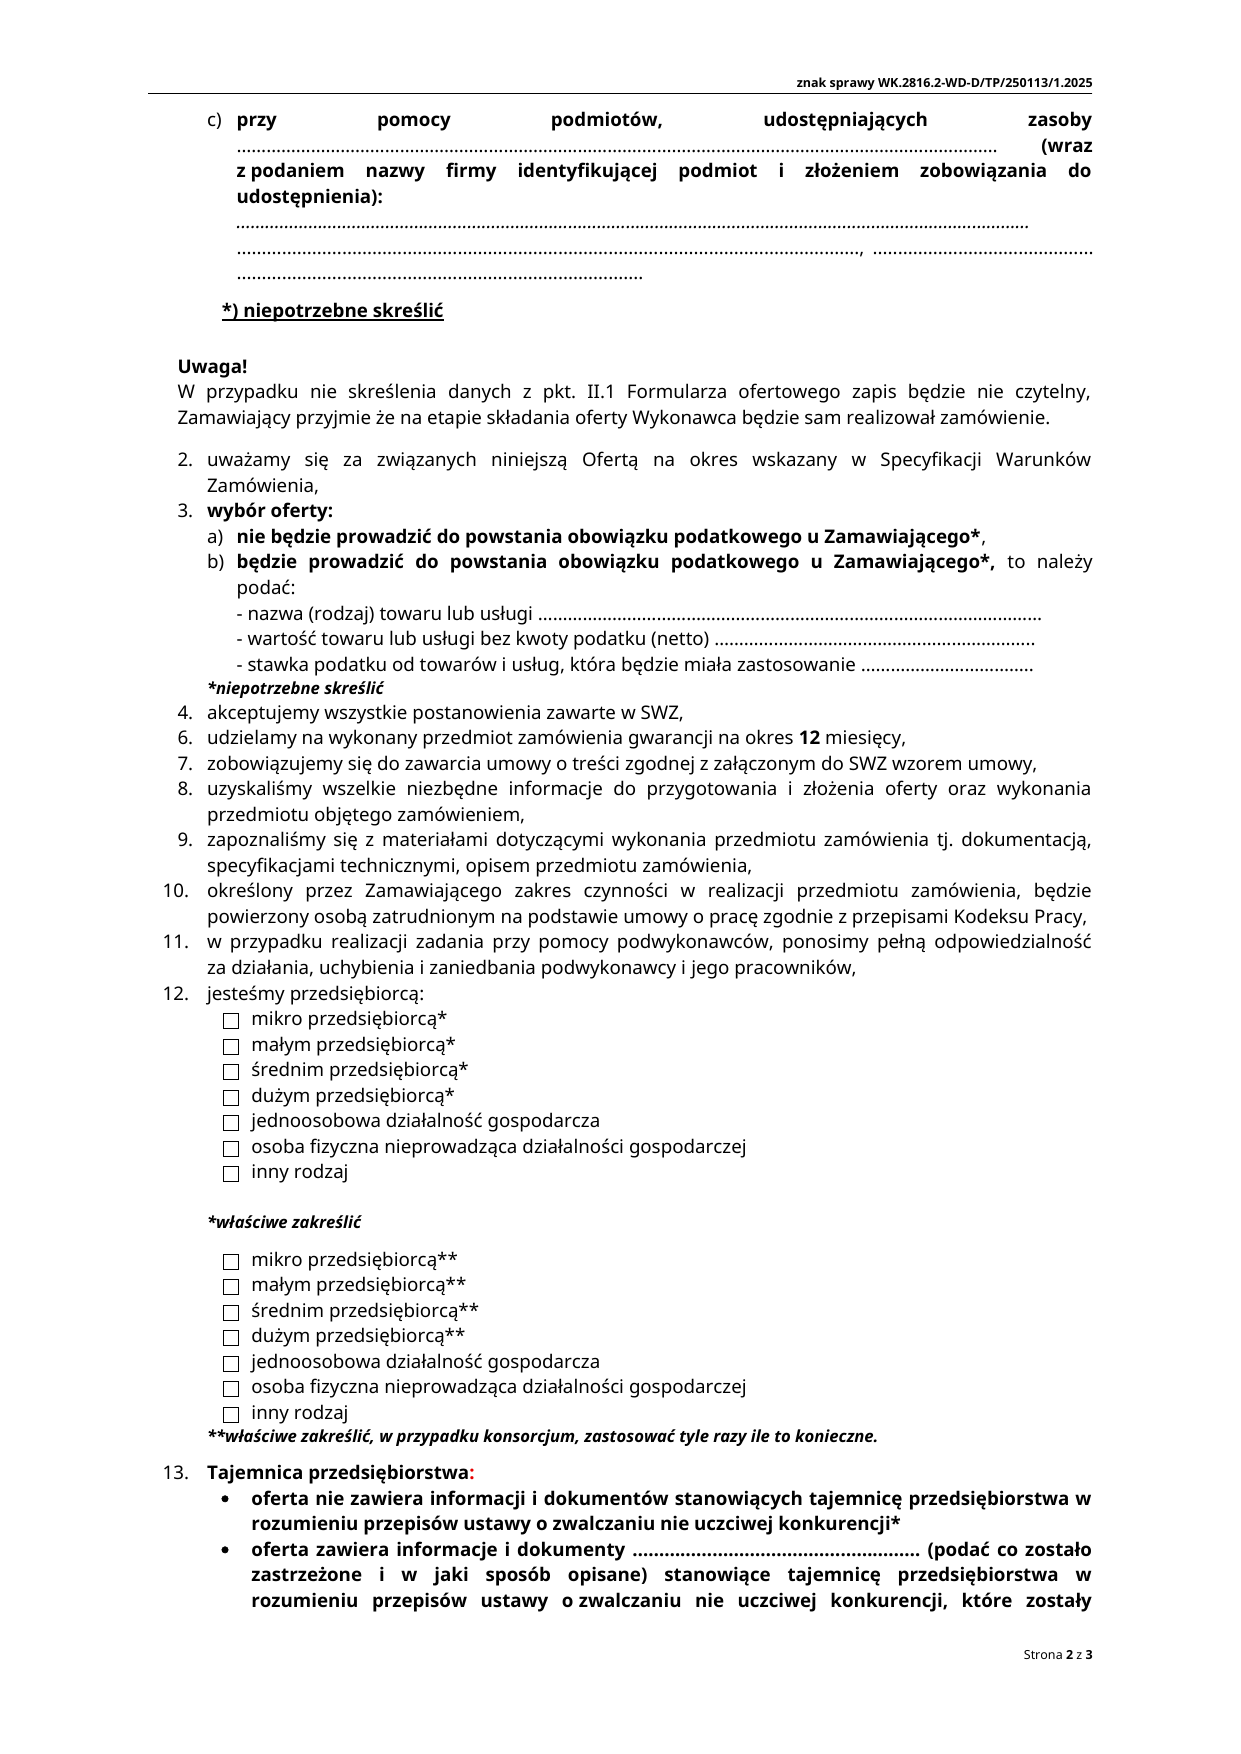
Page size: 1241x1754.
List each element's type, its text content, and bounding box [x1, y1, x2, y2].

text osoba fizyczna nieprowadząca działalności gospodarczej [222, 1133, 1092, 1158]
text małym przedsiębiorcą* [222, 1031, 1092, 1056]
text ............................................................................................................................, ............................................................................................................................. [236, 234, 1092, 285]
text *właściwe zakreślić [207, 1211, 1092, 1233]
text 11. w przypadku realizacji zadania przy pomocy podwykonawców, ponosimy pełną odpowiedzialność za działania, uchybienia i zaniedbania podwykonawcy i jego pracowników, [162, 929, 1092, 980]
text - nazwa (rodzaj) towaru lub usługi ………………………………………………………………………………………… [207, 600, 1092, 625]
text 3. wybór oferty: [177, 498, 1092, 523]
text - stawka podatku od towarów i usług, która będzie miała zastosowanie …………………………….. [207, 651, 1092, 676]
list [222, 1536, 1092, 1613]
text 10. określony przez Zamawiającego zakres czynności w realizacji przedmiotu zamówienia, będzie powierzony osobą zatrudnionym na podstawie umowy o pracę zgodnie z przepisami Kodeksu Pracy, [162, 878, 1092, 929]
text 13. Tajemnica przedsiębiorstwa: [162, 1460, 1092, 1485]
text Uwaga! [177, 353, 1092, 378]
text 2. uważamy się za związanych niniejszą Ofertą na okres wskazany w Specyfikacji Warunków Zamówienia, [177, 447, 1092, 498]
text *) niepotrzebne skreślić [148, 298, 1092, 323]
text 12. jesteśmy przedsiębiorcą: [162, 980, 1092, 1005]
text średnim przedsiębiorcą* [222, 1056, 1092, 1082]
text mikro przedsiębiorcą* [222, 1005, 1092, 1031]
text 8. uzyskaliśmy wszelkie niezbędne informacje do przygotowania i złożenia oferty oraz wykonania przedmiotu objętego zamówieniem, [177, 776, 1092, 827]
text inny rodzaj [222, 1399, 1092, 1424]
text dużym przedsiębiorcą* [222, 1082, 1092, 1107]
list przy pomocy podmiotów, udostępniających zasoby ……………………………………………………………………….……………………………………………………………… (wraz z podaniem nazwy firmy identyfikującej podmiot i złożeniem zobowiązania do udostępnienia): ………………………………………………………………………………………………………………………………………………… [207, 107, 1092, 234]
text 4. akceptujemy wszystkie postanowienia zawarte w SWZ, [177, 699, 1092, 724]
list oferta nie zawiera informacji i dokumentów stanowiących tajemnicę przedsiębiorstwa w rozumieniu przepisów ustawy o zwalczaniu nie uczciwej konkurencji* [222, 1485, 1092, 1536]
text - wartość towaru lub usługi bez kwoty podatku (netto) ……………………………………………………….. [207, 625, 1092, 651]
text mikro przedsiębiorcą** [222, 1246, 1092, 1271]
text 9. zapoznaliśmy się z materiałami dotyczącymi wykonania przedmiotu zamówienia tj. dokumentacją, specyfikacjami technicznymi, opisem przedmiotu zamówienia, [177, 827, 1092, 878]
text **właściwe zakreślić, w przypadku konsorcjum, zastosować tyle razy ile to konieczne. [207, 1424, 1092, 1447]
text osoba fizyczna nieprowadząca działalności gospodarczej [222, 1373, 1092, 1399]
text 6. udzielamy na wykonany przedmiot zamówienia gwarancji na okres 12 miesięcy, [177, 724, 1092, 750]
text jednoosobowa działalność gospodarcza [222, 1107, 1092, 1133]
text *niepotrzebne skreślić [207, 676, 1092, 699]
text W przypadku nie skreślenia danych z pkt. II.1 Formularza ofertowego zapis będzie nie czytelny, Zamawiający przyjmie że na etapie składania oferty Wykonawca będzie sam realizował zamówienie. [177, 378, 1092, 429]
text jednoosobowa działalność gospodarcza [222, 1348, 1092, 1373]
text dużym przedsiębiorcą** [222, 1322, 1092, 1348]
text a) nie będzie prowadzić do powstania obowiązku podatkowego u Zamawiającego*, [207, 523, 1092, 549]
text 7. zobowiązujemy się do zawarcia umowy o treści zgodnej z załączonym do SWZ wzorem umowy, [177, 750, 1092, 776]
text małym przedsiębiorcą** [222, 1271, 1092, 1297]
text inny rodzaj [222, 1158, 1092, 1184]
text b) będzie prowadzić do powstania obowiązku podatkowego u Zamawiającego*, to należy podać: [207, 549, 1092, 600]
text średnim przedsiębiorcą** [222, 1297, 1092, 1322]
